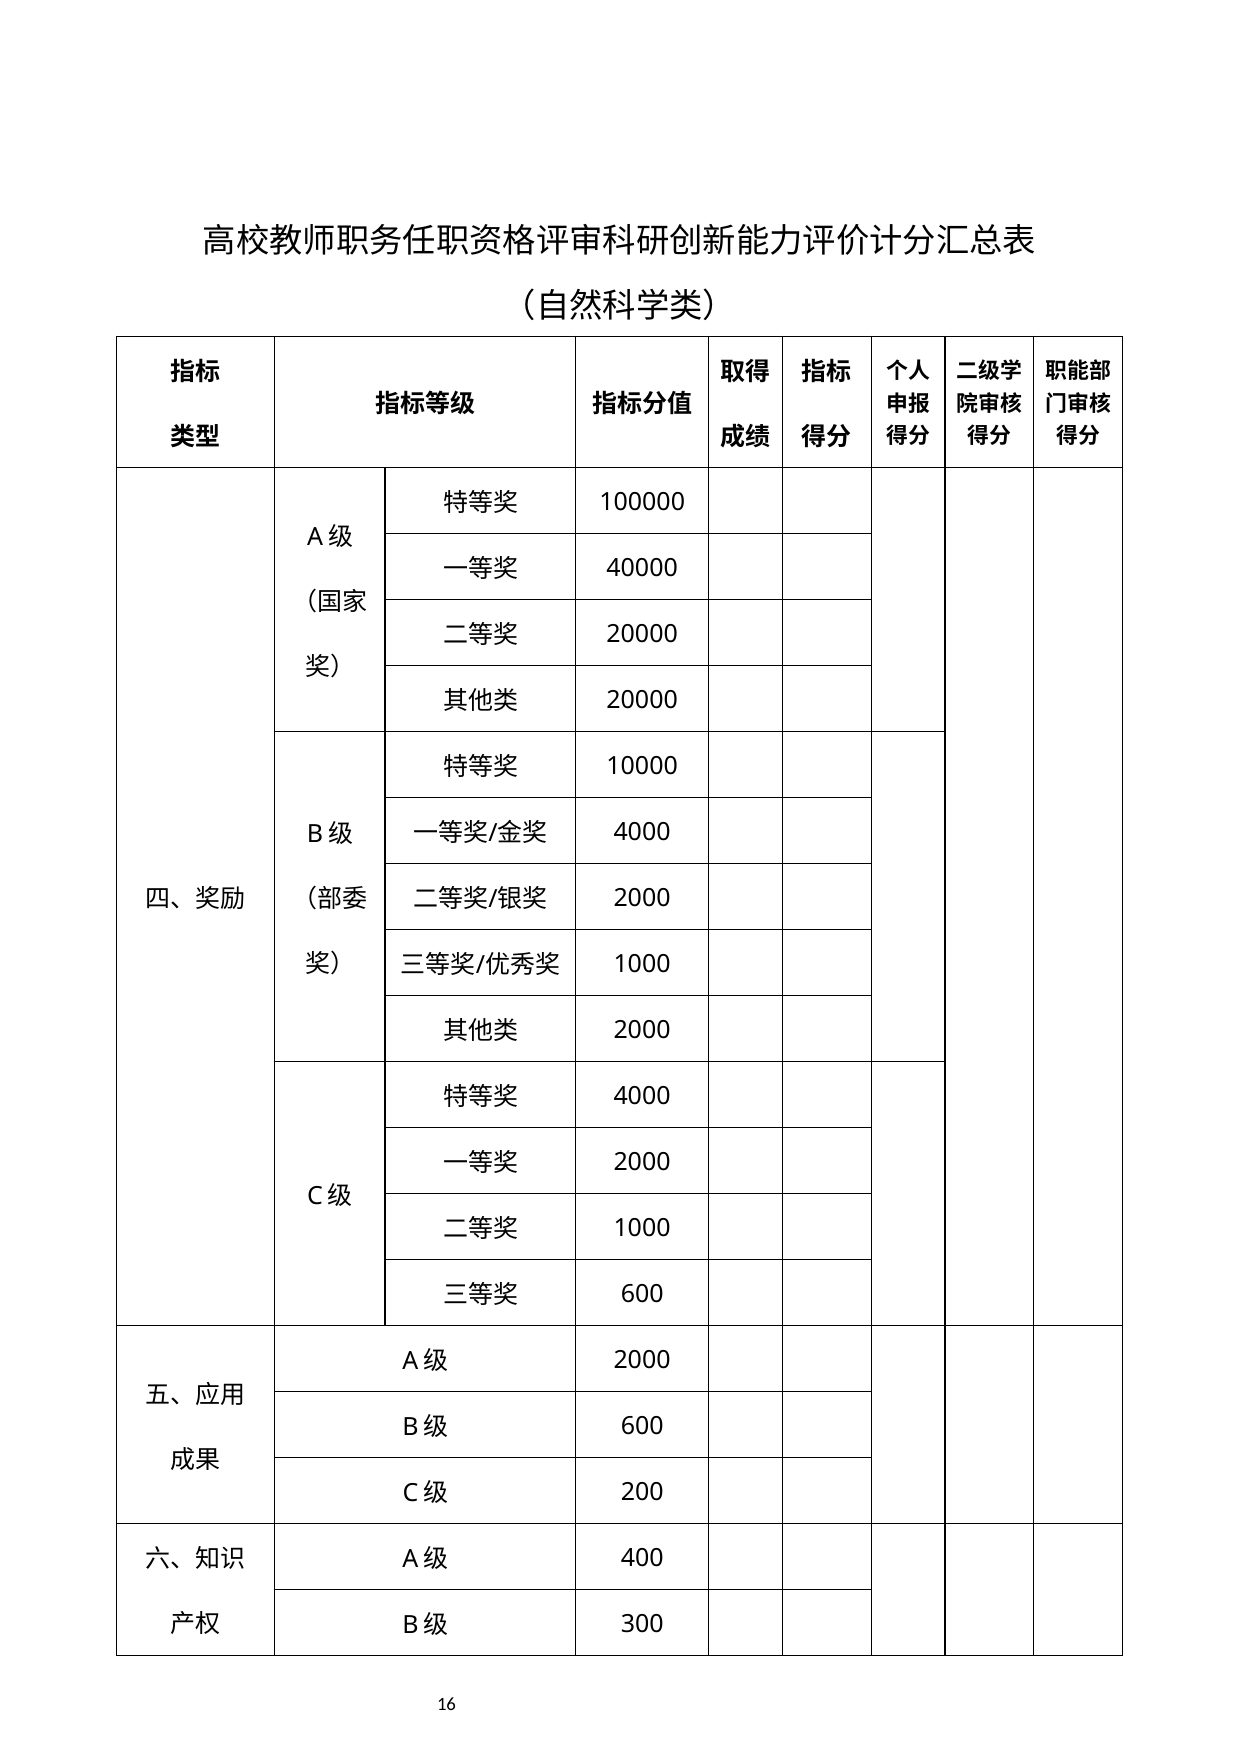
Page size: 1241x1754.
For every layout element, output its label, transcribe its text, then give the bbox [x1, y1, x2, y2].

table_cell 300 [576, 1590, 708, 1655]
table_cell B级（部委奖） [275, 732, 384, 1061]
table_cell [783, 1062, 871, 1127]
table_cell [783, 1260, 871, 1325]
table_cell [709, 1128, 782, 1193]
table_cell 1000 [576, 1194, 708, 1259]
table_cell 特等奖 [386, 1062, 575, 1127]
table_cell 100000 [576, 468, 708, 533]
table_cell [1034, 1524, 1122, 1655]
table_header 高校教师职务任职资格评审科研创新能力评价计分汇总表 （自然科学类） [117, 206, 1122, 336]
table_cell [783, 996, 871, 1061]
table_cell A级 [275, 1326, 575, 1391]
table_cell 1000 [576, 930, 708, 995]
table_cell [709, 1194, 782, 1259]
table_cell [783, 1392, 871, 1457]
table_cell 指标等级 [275, 337, 575, 467]
table_cell [783, 1194, 871, 1259]
table_cell [709, 1062, 782, 1127]
table_cell [872, 1326, 944, 1523]
table_cell 指标 类型 [117, 337, 274, 467]
table_cell 600 [576, 1260, 708, 1325]
table_cell 二等奖/银奖 [386, 864, 575, 929]
table_cell [783, 732, 871, 797]
table_cell 职能部门审核得分 [1034, 337, 1122, 467]
table_cell 其他类 [386, 996, 575, 1061]
table_cell 2000 [576, 864, 708, 929]
table_cell B级 [275, 1392, 575, 1457]
table_cell [1034, 1326, 1122, 1523]
table_cell [783, 1458, 871, 1523]
table_cell 五、应用 成果 [117, 1326, 274, 1523]
table_cell [783, 666, 871, 731]
table_cell [709, 468, 782, 533]
table_cell 二等奖 [386, 600, 575, 665]
table_cell 一等奖/金奖 [386, 798, 575, 863]
table_cell 个人申报得分 [872, 337, 944, 467]
table_cell 200 [576, 1458, 708, 1523]
table_cell [709, 798, 782, 863]
table_cell [783, 1326, 871, 1391]
table_cell 4000 [576, 1062, 708, 1127]
table_cell [1034, 468, 1122, 1325]
table_cell 六、知识 产权 [117, 1524, 274, 1655]
table_cell 2000 [576, 1128, 708, 1193]
table_cell [709, 1524, 782, 1589]
table_cell [709, 534, 782, 599]
table_cell 600 [576, 1392, 708, 1457]
table_cell [946, 1524, 1033, 1655]
table_cell A级（国家奖） [275, 468, 384, 731]
table_cell [709, 1590, 782, 1655]
table_cell [783, 600, 871, 665]
table_cell 4000 [576, 798, 708, 863]
table_cell A级 [275, 1524, 575, 1589]
table_cell [872, 732, 944, 1061]
table_cell 一等奖 [386, 1128, 575, 1193]
table_cell 指标得分 [783, 337, 871, 467]
table_cell B级 [275, 1590, 575, 1655]
table_cell [783, 930, 871, 995]
table_cell 特等奖 [386, 732, 575, 797]
table_cell 20000 [576, 600, 708, 665]
table_cell 20000 [576, 666, 708, 731]
table_cell [783, 1128, 871, 1193]
table_cell [709, 1392, 782, 1457]
table_cell [946, 1326, 1033, 1523]
table_cell 特等奖 [386, 468, 575, 533]
table_cell 指标分值 [576, 337, 708, 467]
table_cell [709, 666, 782, 731]
table_cell 二级学院审核得分 [946, 337, 1033, 467]
table_cell [783, 534, 871, 599]
table_cell C级 [275, 1458, 575, 1523]
table_cell [783, 864, 871, 929]
table_cell [709, 864, 782, 929]
table_cell [872, 1062, 944, 1325]
table_cell [946, 468, 1033, 1325]
table_cell 2000 [576, 1326, 708, 1391]
table_cell [783, 1524, 871, 1589]
table_cell C级 [275, 1062, 384, 1325]
table_cell [783, 468, 871, 533]
table_cell 二等奖 [386, 1194, 575, 1259]
table_cell 40000 [576, 534, 708, 599]
table_cell [709, 600, 782, 665]
table_cell 400 [576, 1524, 708, 1589]
table_cell [872, 1524, 944, 1655]
table_cell [709, 996, 782, 1061]
table_cell [709, 1260, 782, 1325]
table_cell 取得成绩 [709, 337, 782, 467]
table_cell [783, 1590, 871, 1655]
table_cell 三等奖/优秀奖 [386, 930, 575, 995]
table_cell 四、奖励 [117, 468, 274, 1325]
table_cell [709, 1326, 782, 1391]
table_cell 10000 [576, 732, 708, 797]
table_cell [709, 732, 782, 797]
table_cell 2000 [576, 996, 708, 1061]
table_cell 一等奖 [386, 534, 575, 599]
table_cell [709, 930, 782, 995]
table_cell [783, 798, 871, 863]
table_cell 其他类 [386, 666, 575, 731]
table_cell [709, 1458, 782, 1523]
table_cell [872, 468, 944, 731]
table_cell 三等奖 [386, 1260, 575, 1325]
